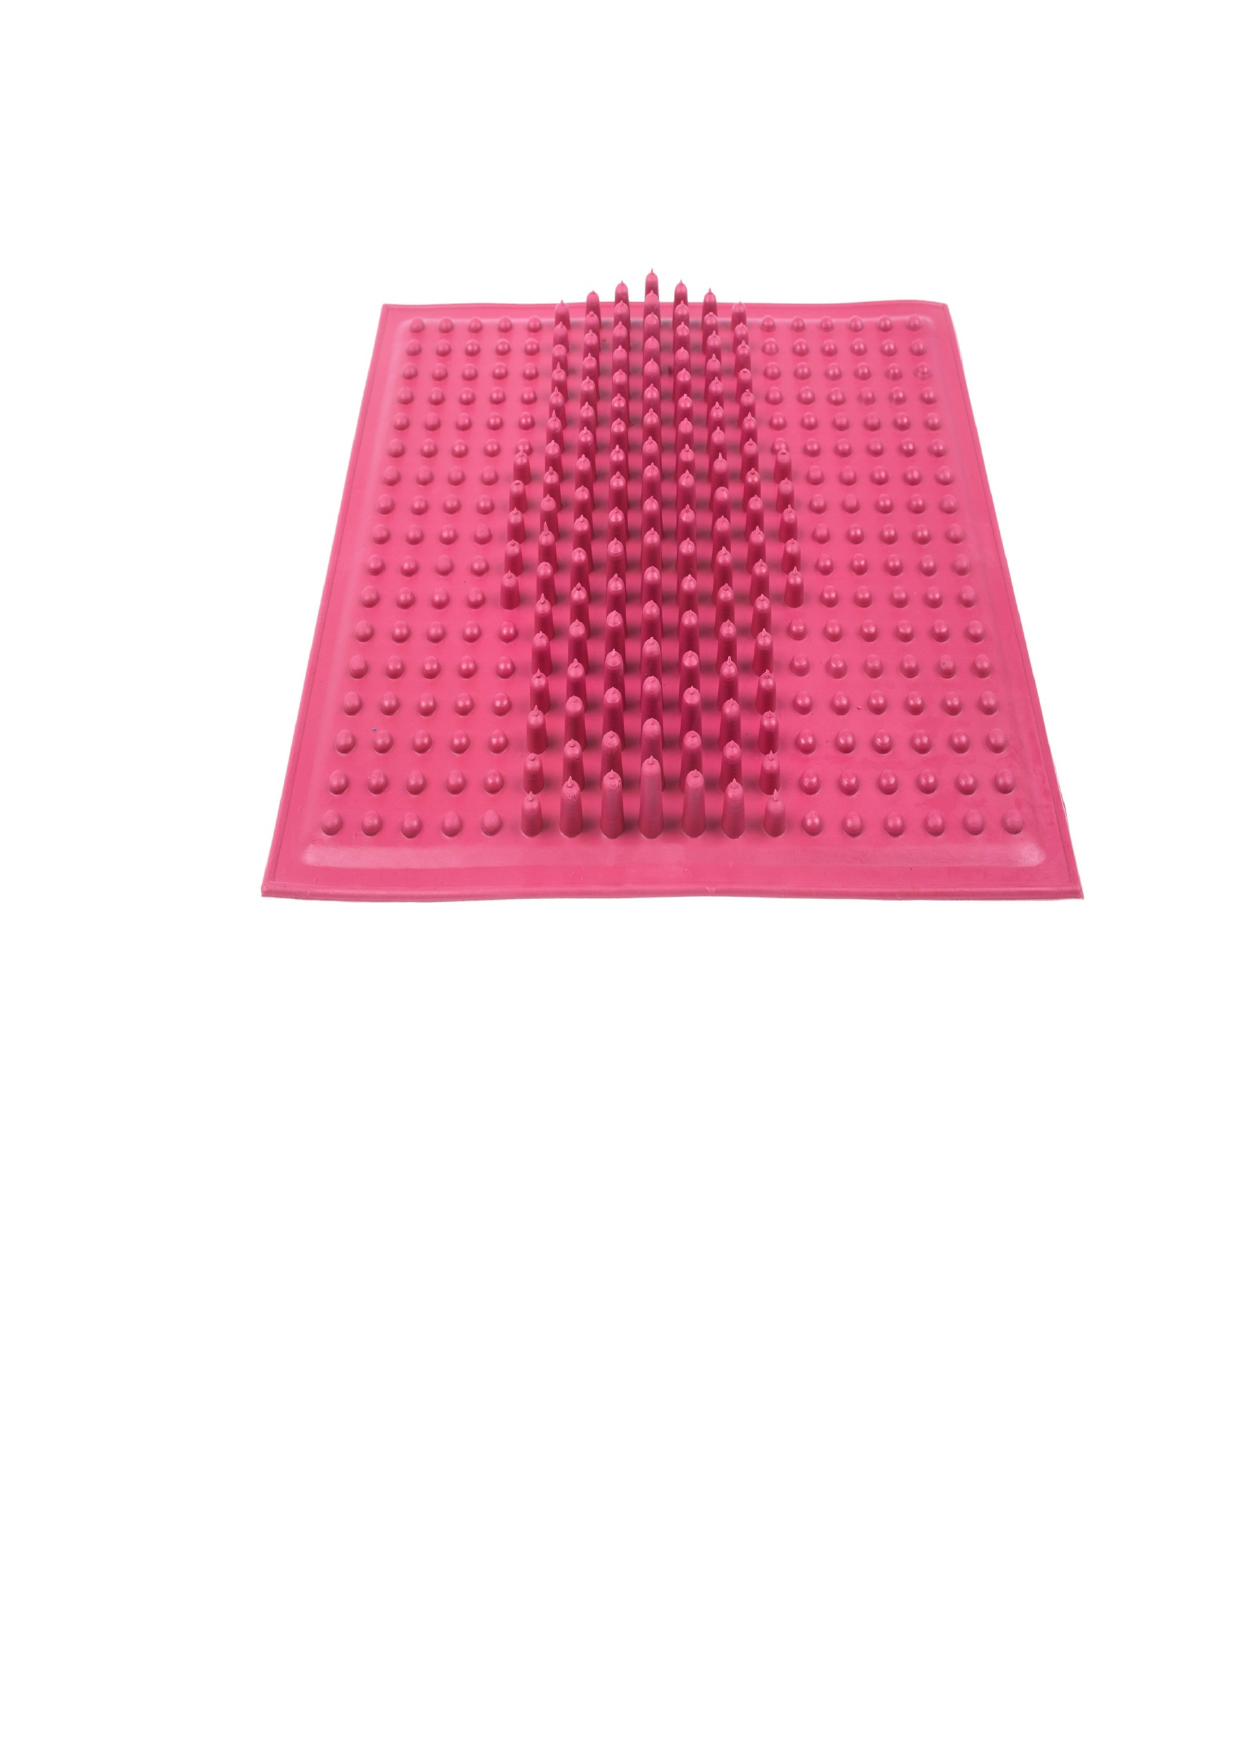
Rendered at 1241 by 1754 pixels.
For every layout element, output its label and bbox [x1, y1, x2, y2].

picture [177, 118, 1153, 1101]
